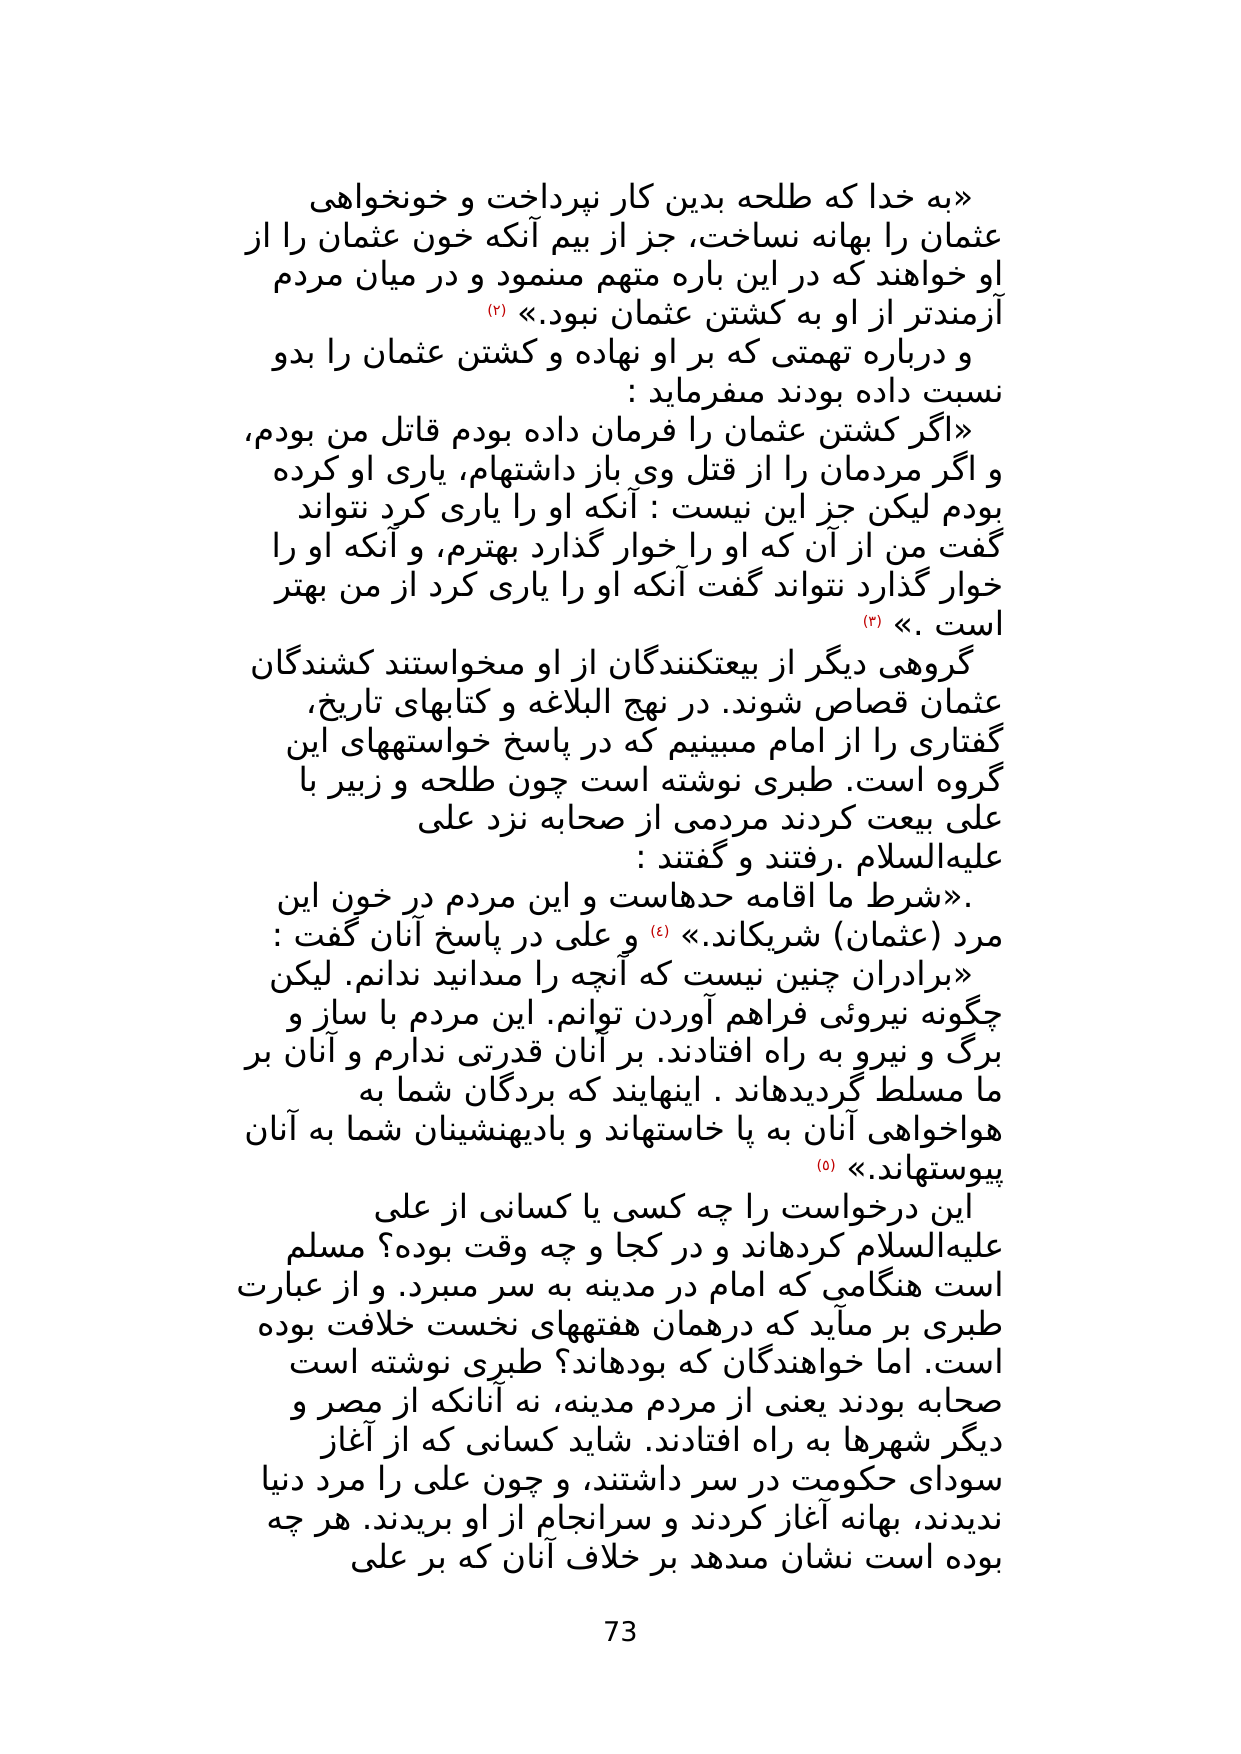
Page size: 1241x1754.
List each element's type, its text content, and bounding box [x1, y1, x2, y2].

text «اگر كشتن عثمان را فرمان داده بودم قاتل من بودم، و اگر مردمان را از قتل وى باز داشته‏ام، يارى او كرده بودم ليكن جز اين نيست : آنكه او را يارى كرد نتواند گفت من از آن كه او را خوار گذارد بهترم، و آنكه او را خوار گذارد نتواند گفت آنكه او را يارى كرد از من بهتر است .» (٣) [236, 410, 1004, 643]
text «برادران چنين نيست كه آنچه را مى‏دانيد ندانم. ليكن چگونه نيروئى فراهم آوردن توانم. اين مردم با ساز و برگ و نيرو به راه افتادند. بر آنان قدرتى ندارم و آنان بر ما مسلط گرديده‏اند . اينهايند كه بردگان شما به هواخواهى آنان به پا خاسته‏اند و باديه‏نشينان شما به آنان پيوسته‏اند.» (٥) [236, 954, 1004, 1187]
text .«شرط ما اقامه حدهاست و اين مردم در خون اين مرد (عثمان) شريك‏اند.» (٤) و على در پاسخ آنان گفت : [236, 877, 1004, 954]
text «به خدا كه طلحه بدين كار نپرداخت و خونخواهى عثمان را بهانه نساخت، جز از بيم آنكه خون عثمان را از او خواهند كه در اين باره متهم مى‏نمود و در ميان مردم آزمندتر از او به كشتن عثمان نبود.» (٢) [236, 177, 1004, 333]
text و درباره تهمتى كه بر او نهاده و كشتن عثمان را بدو نسبت داده بودند مى‏فرمايد : [236, 333, 1004, 410]
text گروهى ديگر از بيعت‏كنندگان از او مى‏خواستند كشندگان عثمان قصاص شوند. در نهج البلاغه و كتابهاى تاريخ، گفتارى را از امام مى‏بينيم كه در پاسخ خواسته‏هاى اين گروه است. طبرى نوشته است چون طلحه و زبير با على بيعت كردند مردمى از صحابه نزد على عليه‌السلام .رفتند و گفتند : [236, 643, 1004, 877]
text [236, 1187, 1004, 1576]
